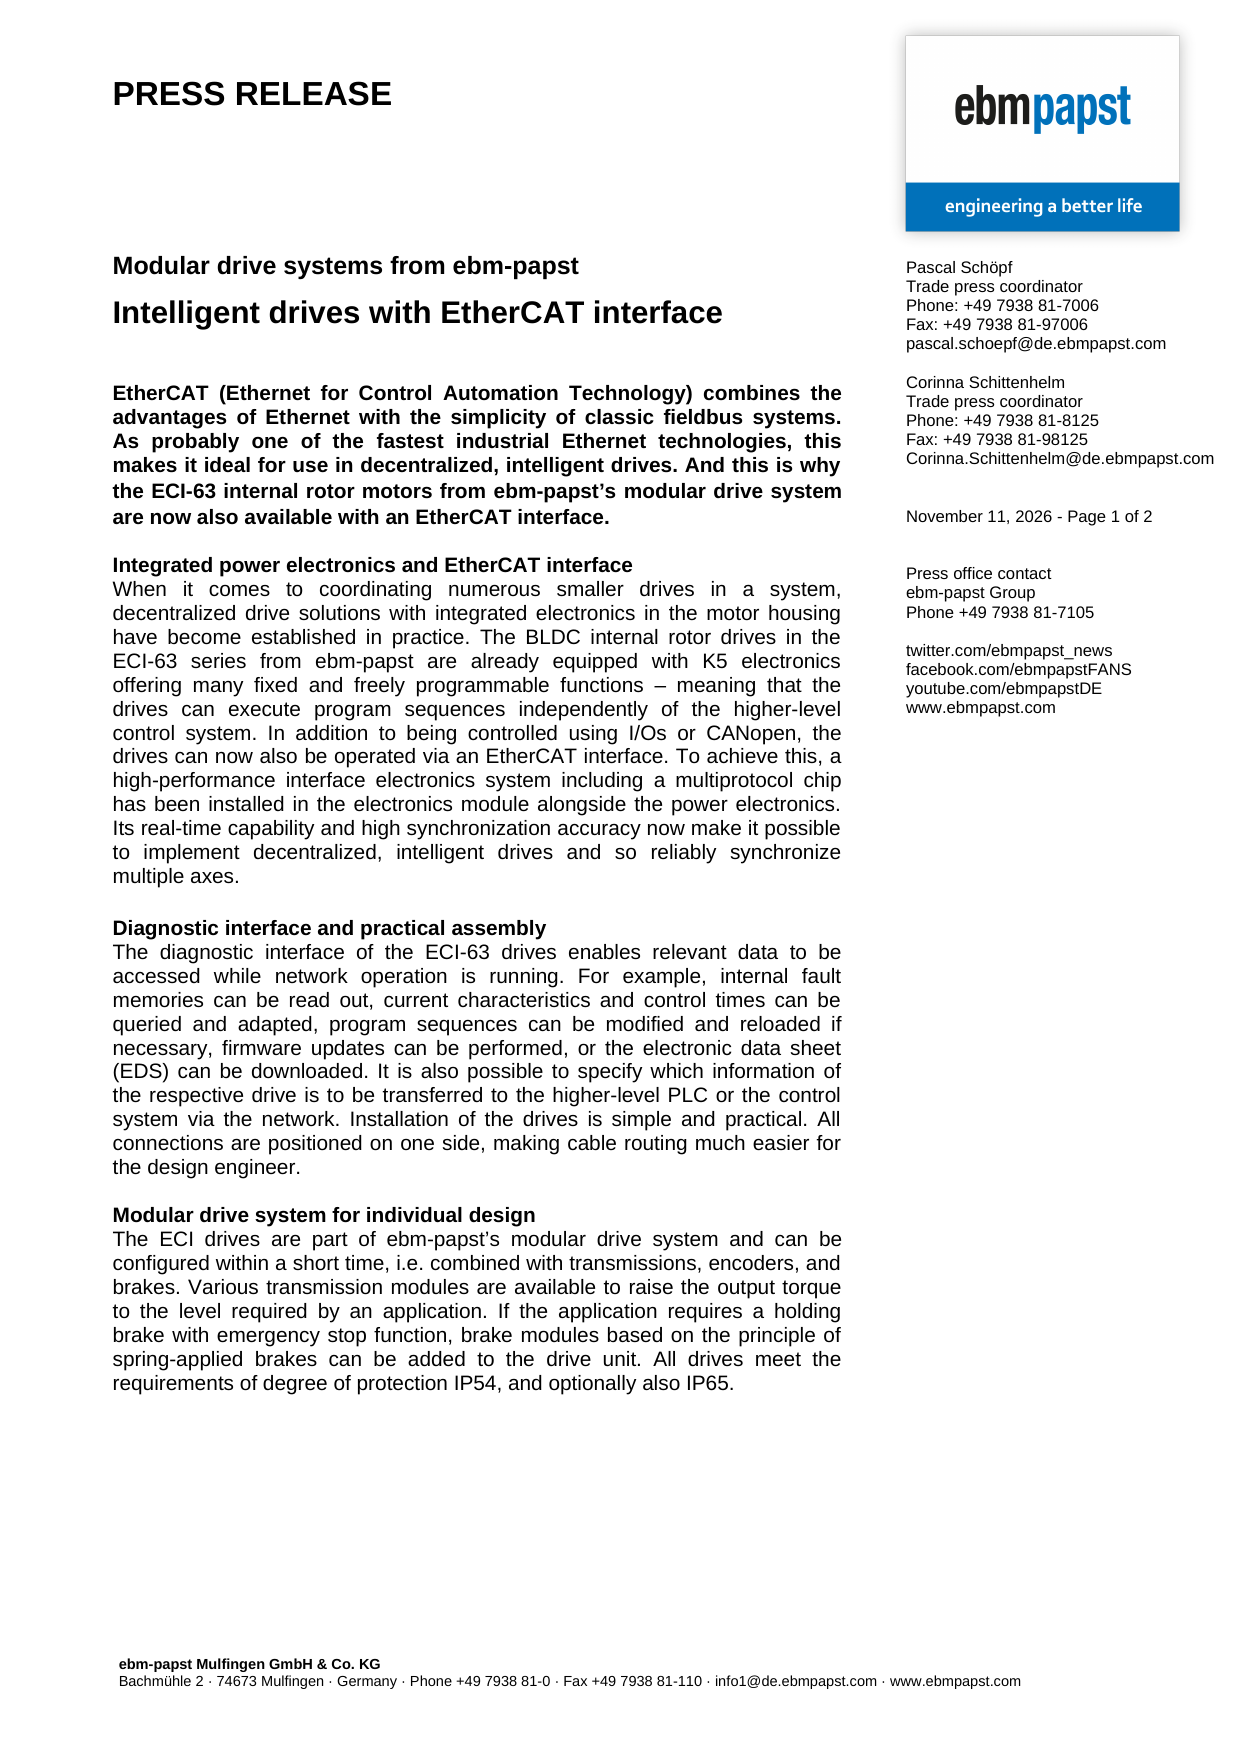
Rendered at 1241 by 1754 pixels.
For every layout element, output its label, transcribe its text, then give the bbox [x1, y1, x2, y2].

text The diagnostic interface of the ECI-63 drives enables relevant data to be accessed while network operation is running. For example, internal fault memories can be read out, current characteristics and control times can be queried and adapted, program sequences can be modified and reloaded if necessary, firmware updates can be performed, or the electronic data sheet (EDS) can be downloaded. It is also possible to specify which information of the respective drive is to be transferred to the higher-level PLC or the control system via the network. Installation of the drives is simple and practical. All connections are positioned on one side, making cable routing much easier for the design engineer. [112, 939, 842, 1179]
text Modular drive system for individual design [112, 1203, 842, 1227]
picture [886, 16, 1198, 251]
text The ECI drives are part of ebm-papst’s modular drive system and can be configured within a short time, i.e. combined with transmissions, encoders, and brakes. Various transmission modules are available to raise the output torque to the level required by an application. If the application requires a holding brake with emergency stop function, brake modules based on the principle of spring-applied brakes can be added to the drive unit. All drives meet the requirements of degree of protection IP54, and optionally also IP65. [112, 1227, 842, 1395]
text When it comes to coordinating numerous smaller drives in a system, decentralized drive solutions with integrated electronics in the motor housing have become established in practice. The BLDC internal rotor drives in the ECI-63 series from ebm-papst are already equipped with K5 electronics offering many fixed and freely programmable functions – meaning that the drives can execute program sequences independently of the higher-level control system. In addition to being controlled using I/Os or CANopen, the drives can now also be operated via an EtherCAT interface. To achieve this, a high-performance interface electronics system including a multiprotocol chip has been installed in the electronics module alongside the power electronics. Its real-time capability and high synchronization accuracy now make it possible to implement decentralized, intelligent drives and so reliably synchronize multiple axes. [112, 577, 842, 888]
text Integrated power electronics and EtherCAT interface [112, 553, 842, 577]
subtitle EtherCAT (Ethernet for Control Automation Technology) combines the advantages of Ethernet with the simplicity of classic fieldbus systems. As probably one of the fastest industrial Ethernet technologies, this makes it ideal for use in decentralized, intelligent drives. And this is why the ECI-63 internal rotor motors from ebm-papst’s modular drive system are now also available with an EtherCAT interface. [112, 381, 842, 529]
text Diagnostic interface and practical assembly [112, 916, 842, 939]
